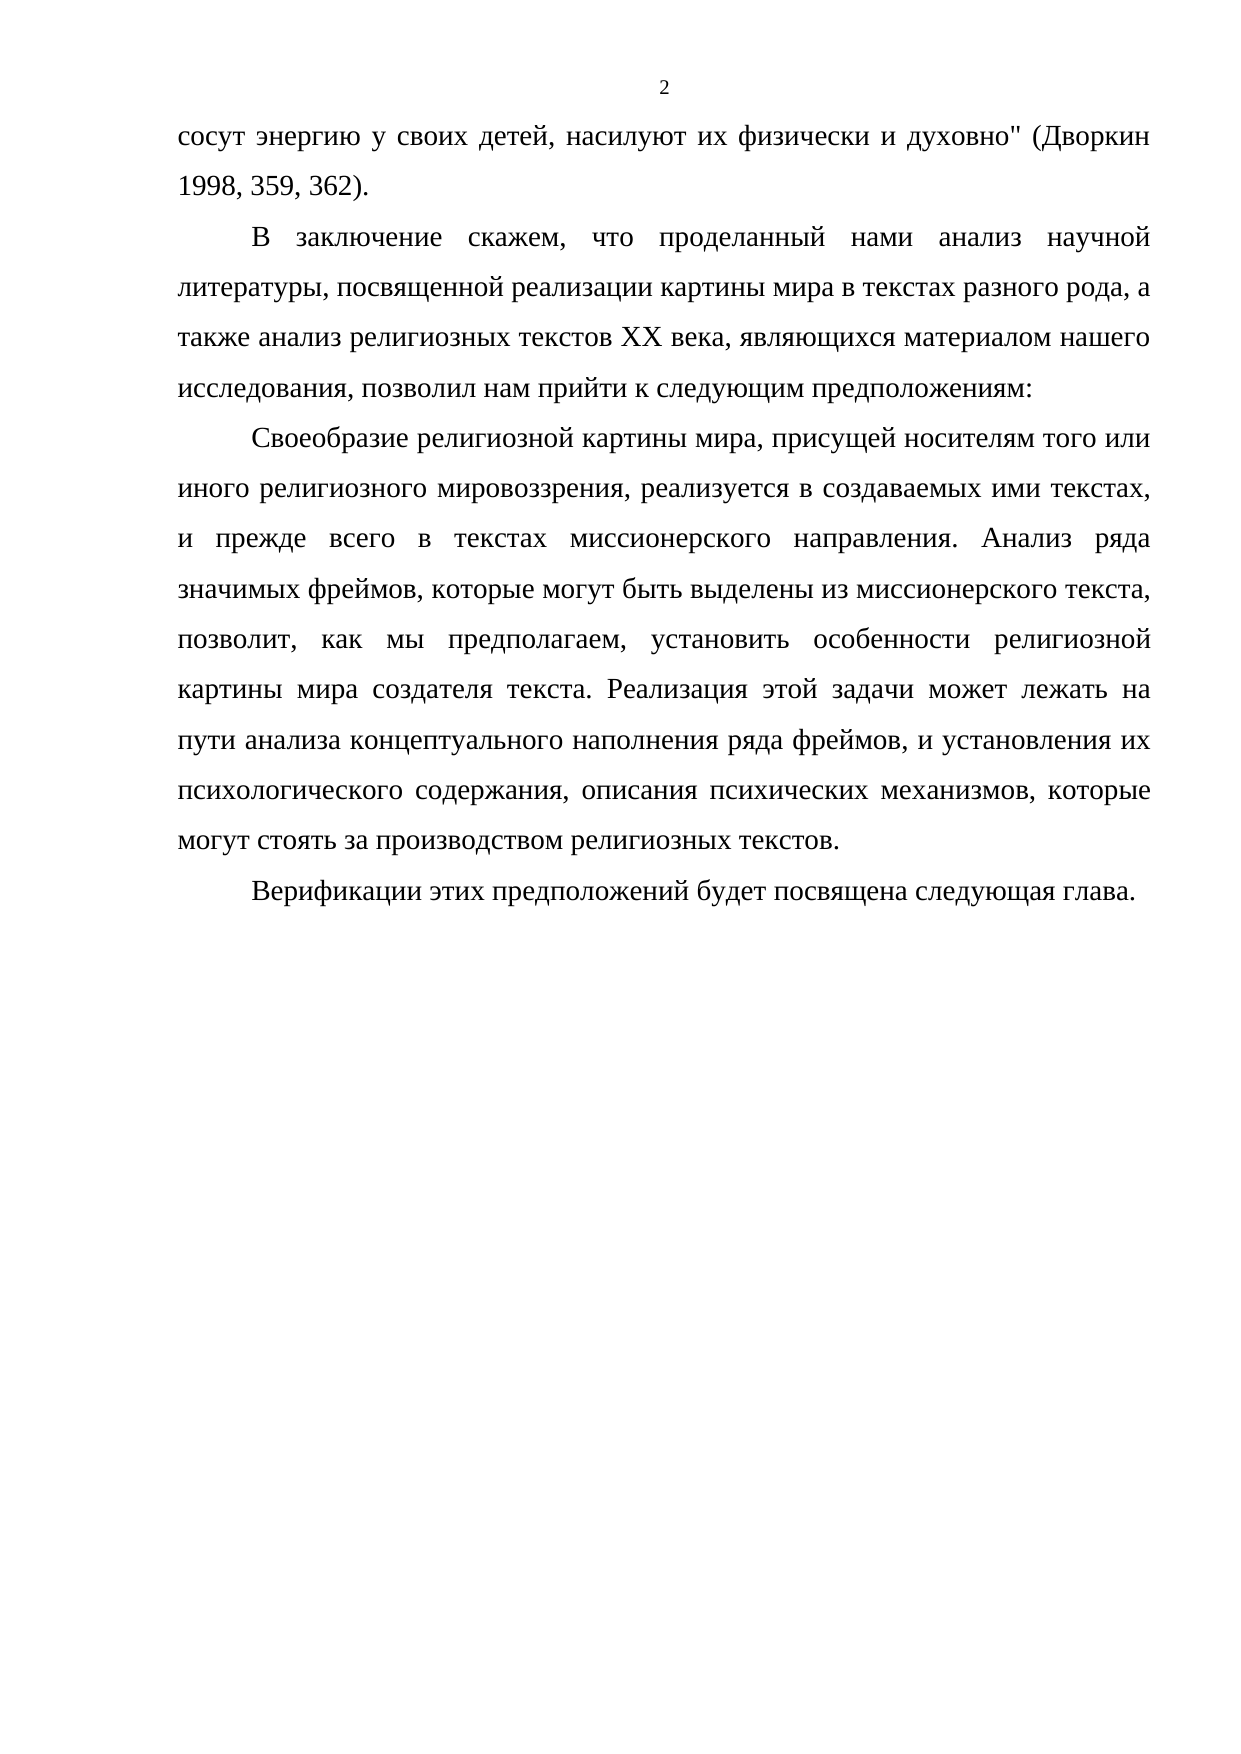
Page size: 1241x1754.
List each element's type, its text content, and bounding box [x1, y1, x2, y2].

text Верификации этих предположений будет посвящена следующая глава. [177, 873, 1152, 906]
text В заключение скажем, что проделанный нами анализ научной литературы, посвященной реализации картины мира в текстах разного рода, а также анализ религиозных текстов ХХ века, являющихся материалом нашего исследования, позволил нам прийти к следующим предположениям: [177, 219, 1152, 403]
text Своеобразие религиозной картины мира, присущей носителям того или иного религиозного мировоззрения, реализуется в создаваемых ими текстах, и прежде всего в текстах миссионерского направления. Анализ ряда значимых фреймов, которые могут быть выделены из миссионерского текста, позволит, как мы предполагаем, установить особенности религиозной картины мира создателя текста. Реализация этой задачи может лежать на пути анализа концептуального наполнения ряда фреймов, и установления их психологического содержания, описания психических механизмов, которые могут стоять за производством религиозных текстов. [177, 420, 1152, 856]
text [177, 118, 1152, 202]
